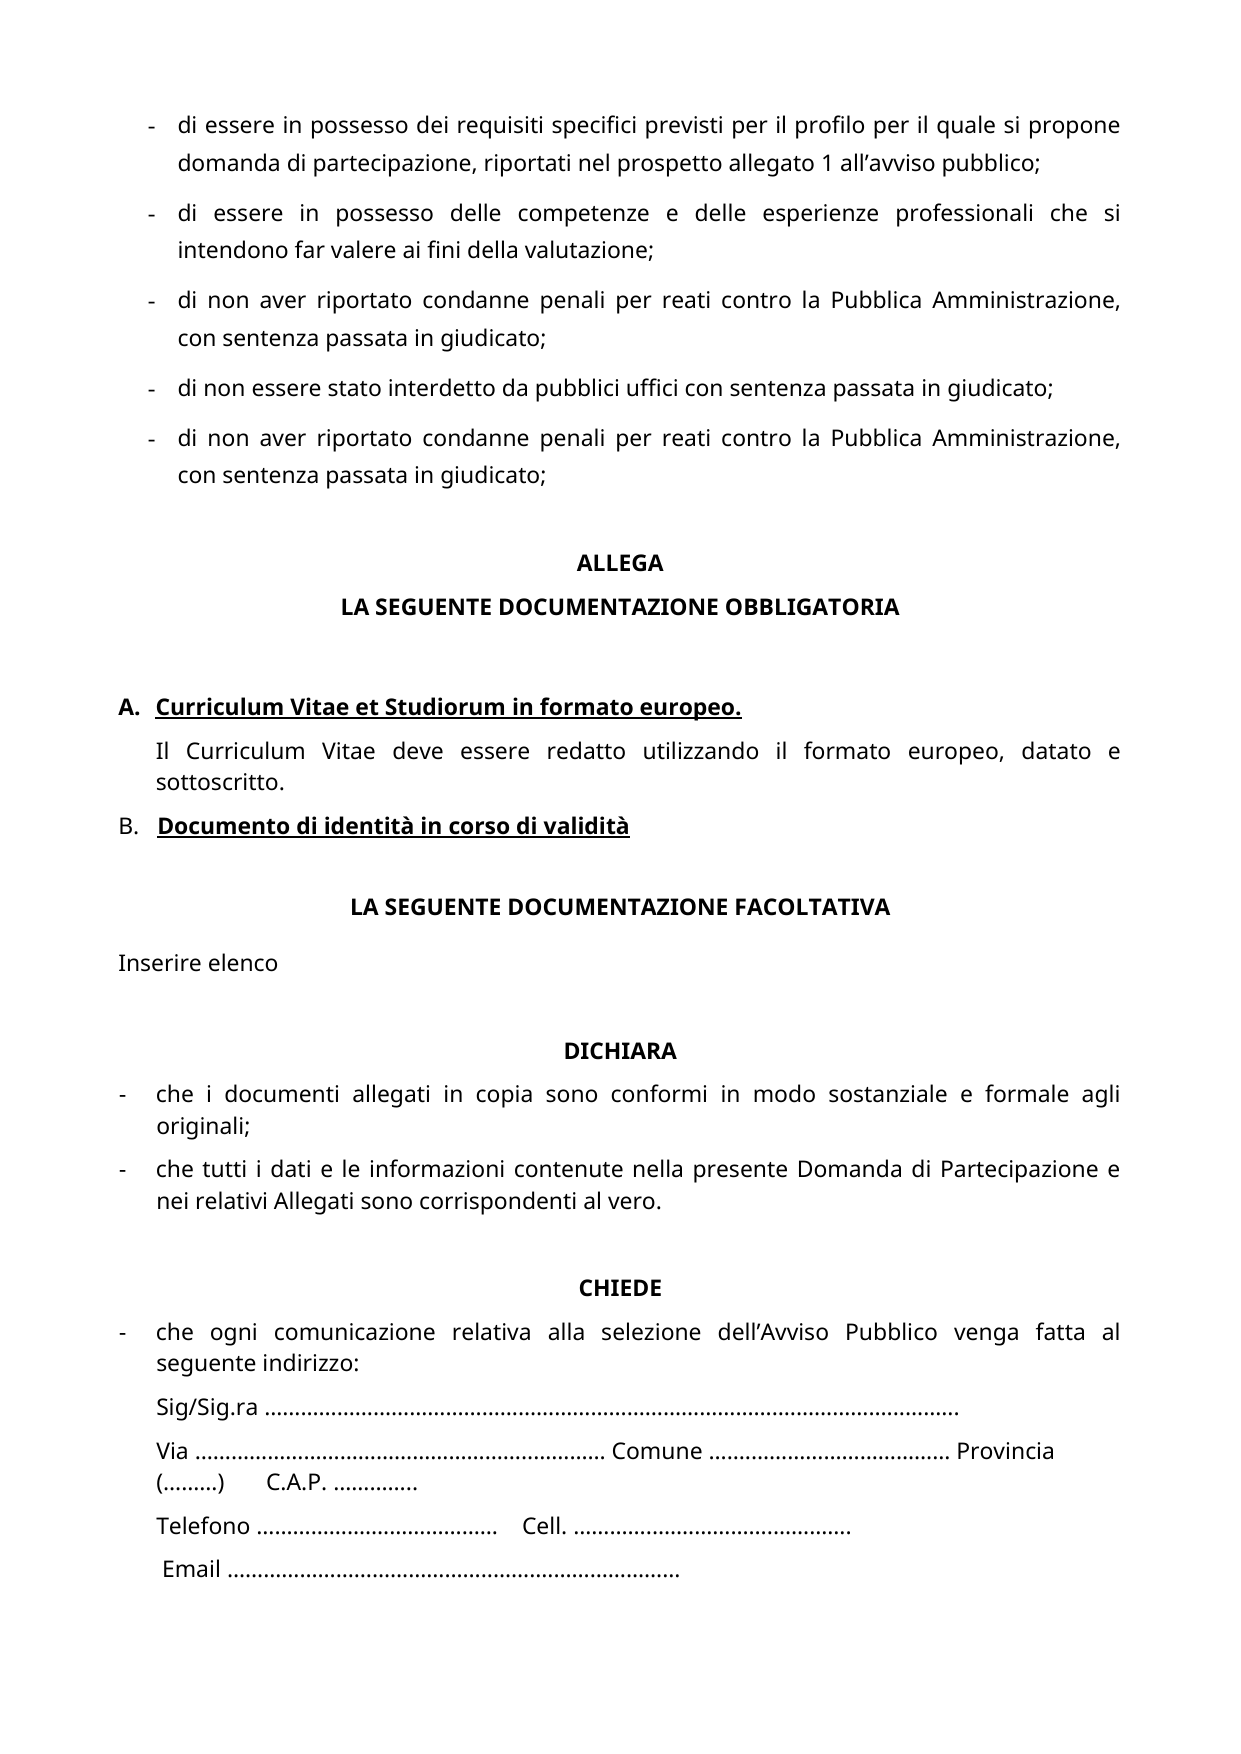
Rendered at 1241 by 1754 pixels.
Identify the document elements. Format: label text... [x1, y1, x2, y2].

text Email ……………………………………..…….…………………… [156, 1553, 1122, 1585]
text Chiede [118, 1272, 1122, 1303]
text ALLEGA [118, 547, 1122, 578]
list di essere in possesso delle competenze e delle esperienze professionali che si intendono far valere ai fini della valutazione; [148, 191, 1122, 266]
list di non aver riportato condanne penali per reati contro la Pubblica Amministrazione, con sentenza passata in giudicato; [148, 416, 1122, 491]
list che i documenti allegati in copia sono conformi in modo sostanziale e formale agli originali; [119, 1078, 1122, 1141]
text Telefono ……………….………………… Cell. …………..……………….…………. [156, 1510, 1122, 1541]
text B. Documento di identità in corso di validità [118, 810, 1122, 841]
list di non aver riportato condanne penali per reati contro la Pubblica Amministrazione, con sentenza passata in giudicato; [148, 278, 1122, 353]
list di non essere stato interdetto da pubblici uffici con sentenza passata in giudicato; [148, 366, 1122, 403]
text Il Curriculum Vitae deve essere redatto utilizzando il formato europeo, datato e sottoscritto. [156, 735, 1122, 797]
text la seguente documentazione FACOLTATIVA [118, 891, 1122, 922]
text Inserire elenco [118, 947, 1122, 978]
list Curriculum Vitae et Studiorum in formato europeo. [118, 691, 1122, 722]
text la seguente documentazione obbligatoria [118, 591, 1122, 622]
text DICHIARA [118, 1035, 1122, 1066]
list di essere in possesso dei requisiti specifici previsti per il profilo per il quale si propone domanda di partecipazione, riportati nel prospetto allegato 1 all’avviso pubblico; [148, 103, 1122, 178]
list che ogni comunicazione relativa alla selezione dell’Avviso Pubblico venga fatta al seguente indirizzo: [119, 1316, 1122, 1378]
list che tutti i dati e le informazioni contenute nella presente Domanda di Partecipazione e nei relativi Allegati sono corrispondenti al vero. [119, 1153, 1122, 1216]
text Sig/Sig.ra …………………………………………………………………………….……………...……... [156, 1391, 1122, 1422]
text Via ………………………………………………..………… Comune ….……………………………… Provincia (………) C.A.P. ………….. [156, 1435, 1122, 1497]
